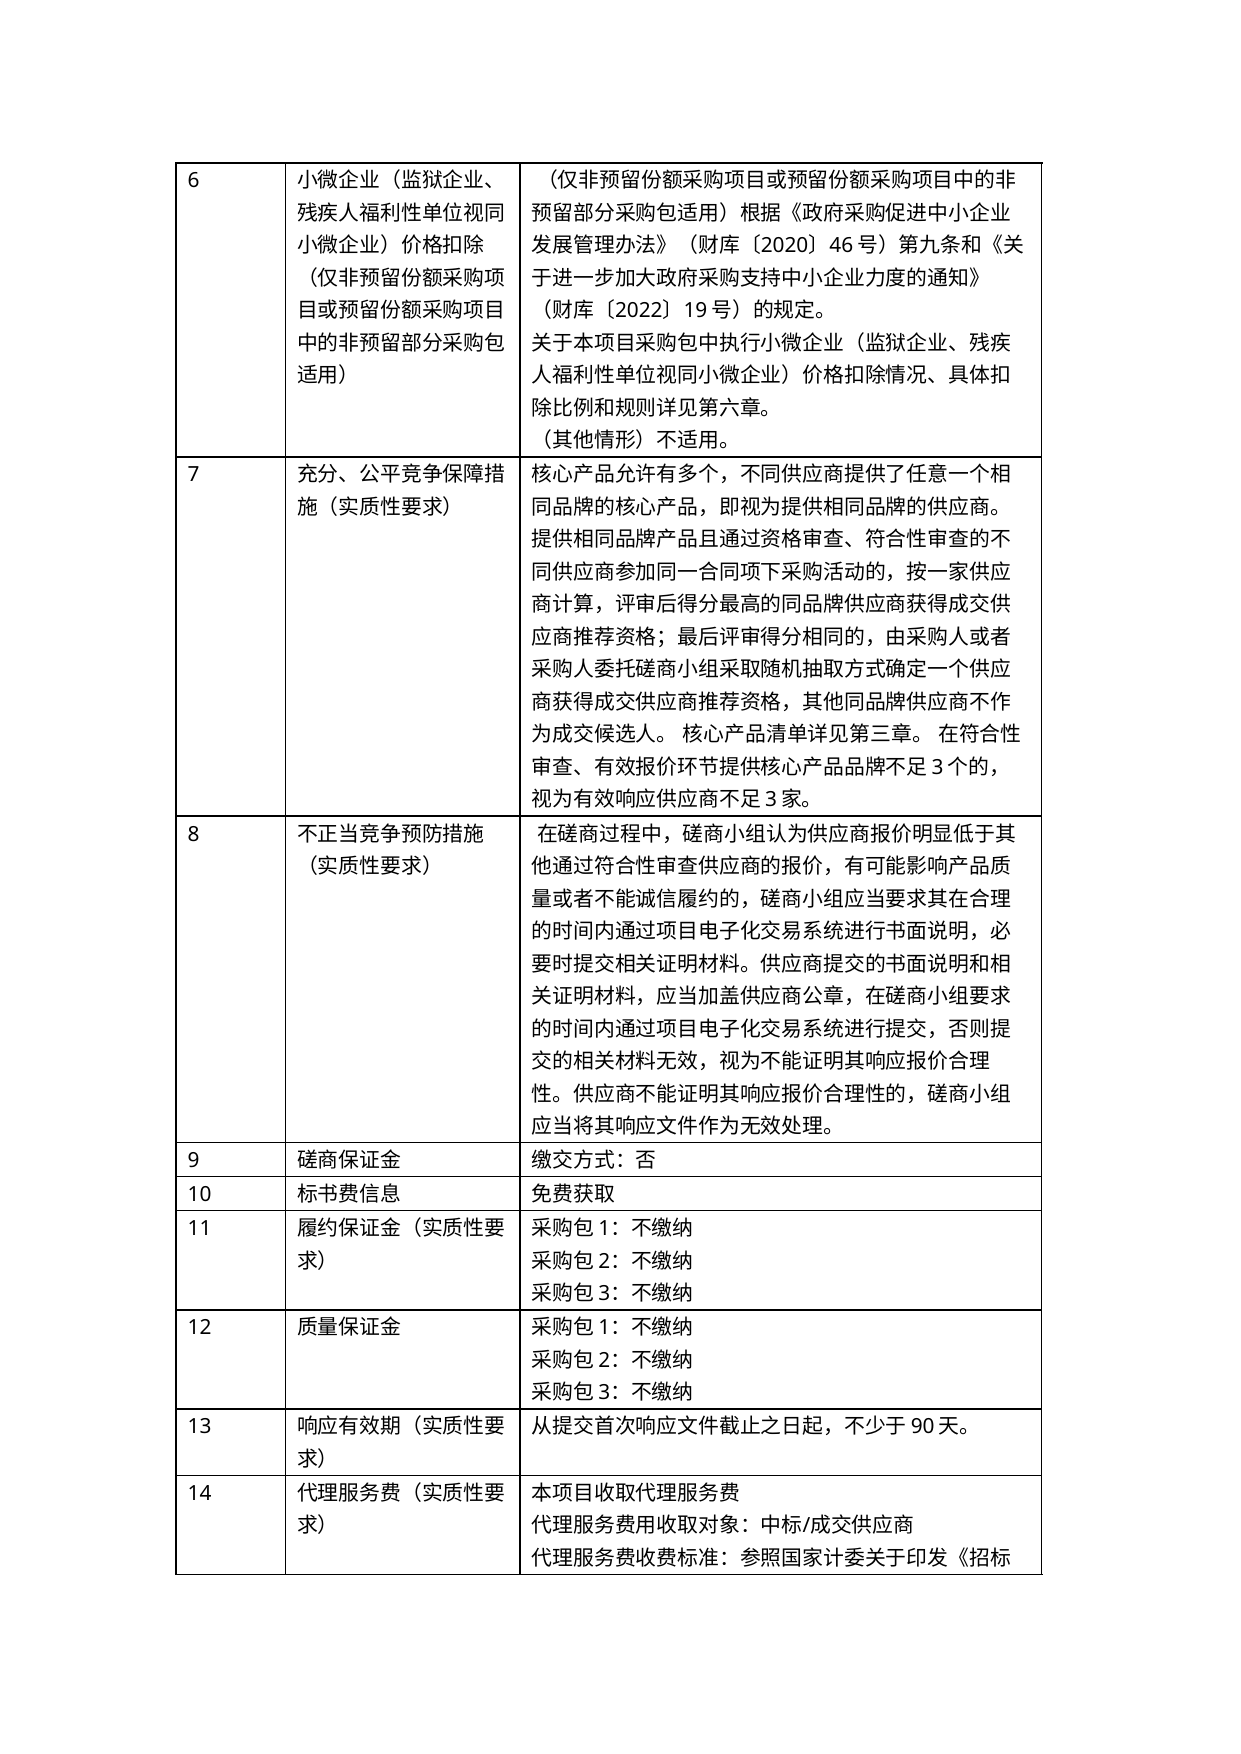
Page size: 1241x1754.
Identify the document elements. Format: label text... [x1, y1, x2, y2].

table_cell 在磋商过程中，磋商小组认为供应商报价明显低于其他通过符合性审查供应商的报价，有可能影响产品质量或者不能诚信履约的，磋商小组应当要求其在合理的时间内通过项目电子化交易系统进行书面说明，必要时提交相关证明材料。供应商提交的书面说明和相关证明材料，应当加盖供应商公章，在磋商小组要求的时间内通过项目电子化交易系统进行提交，否则提交的相关材料无效，视为不能证明其响应报价合理性。供应商不能证明其响应报价合理性的，磋商小组应当将其响应文件作为无效处理。 [521, 817, 1041, 1142]
table_cell 11 [177, 1211, 285, 1309]
table_cell 13 [177, 1410, 285, 1474]
table_cell 9 [177, 1143, 285, 1176]
table_cell 磋商保证金 [286, 1143, 519, 1176]
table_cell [521, 1476, 1041, 1573]
table_cell 质量保证金 [286, 1311, 519, 1408]
table_cell （仅非预留份额采购项目或预留份额采购项目中的非预留部分采购包适用）根据《政府采购促进中小企业发展管理办法》（财库〔2020〕46号）第九条和《关于进一步加大政府采购支持中小企业力度的通知》（财库〔2022〕19号）的规定。 关于本项目采购包中执行小微企业（监狱企业、残疾人福利性单位视同小微企业）价格扣除情况、具体扣除比例和规则详见第六章。 （其他情形）不适用。 [521, 164, 1041, 456]
table_cell 采购包1：不缴纳 采购包2：不缴纳 采购包3：不缴纳 [521, 1211, 1041, 1309]
table_cell 7 [177, 458, 285, 815]
table_cell 12 [177, 1311, 285, 1408]
table_cell 6 [177, 164, 285, 456]
table_cell 代理服务费（实质性要求） [286, 1476, 519, 1573]
table_cell 14 [177, 1476, 285, 1573]
table_cell 核心产品允许有多个，不同供应商提供了任意一个相同品牌的核心产品，即视为提供相同品牌的供应商。 提供相同品牌产品且通过资格审查、符合性审查的不同供应商参加同一合同项下采购活动的，按一家供应商计算，评审后得分最高的同品牌供应商获得成交供应商推荐资格；最后评审得分相同的，由采购人或者采购人委托磋商小组采取随机抽取方式确定一个供应商获得成交供应商推荐资格，其他同品牌供应商不作为成交候选人。 核心产品清单详见第三章。 在符合性审查、有效报价环节提供核心产品品牌不足3个的，视为有效响应供应商不足3家。 [521, 458, 1041, 815]
table_cell 履约保证金（实质性要求） [286, 1211, 519, 1309]
table_cell 小微企业（监狱企业、残疾人福利性单位视同小微企业）价格扣除（仅非预留份额采购项目或预留份额采购项目中的非预留部分采购包适用） [286, 164, 519, 456]
table_cell 从提交首次响应文件截止之日起，不少于90天。 [521, 1410, 1041, 1474]
table_cell 充分、公平竞争保障措施（实质性要求） [286, 458, 519, 815]
table_cell 10 [177, 1177, 285, 1210]
table_cell 缴交方式：否 [521, 1143, 1041, 1176]
table_cell 8 [177, 817, 285, 1142]
table_cell 响应有效期（实质性要求） [286, 1410, 519, 1474]
table_cell 标书费信息 [286, 1177, 519, 1210]
table_cell 不正当竞争预防措施 （实质性要求） [286, 817, 519, 1142]
table_cell 采购包1：不缴纳 采购包2：不缴纳 采购包3：不缴纳 [521, 1311, 1041, 1408]
table_cell 免费获取 [521, 1177, 1041, 1210]
